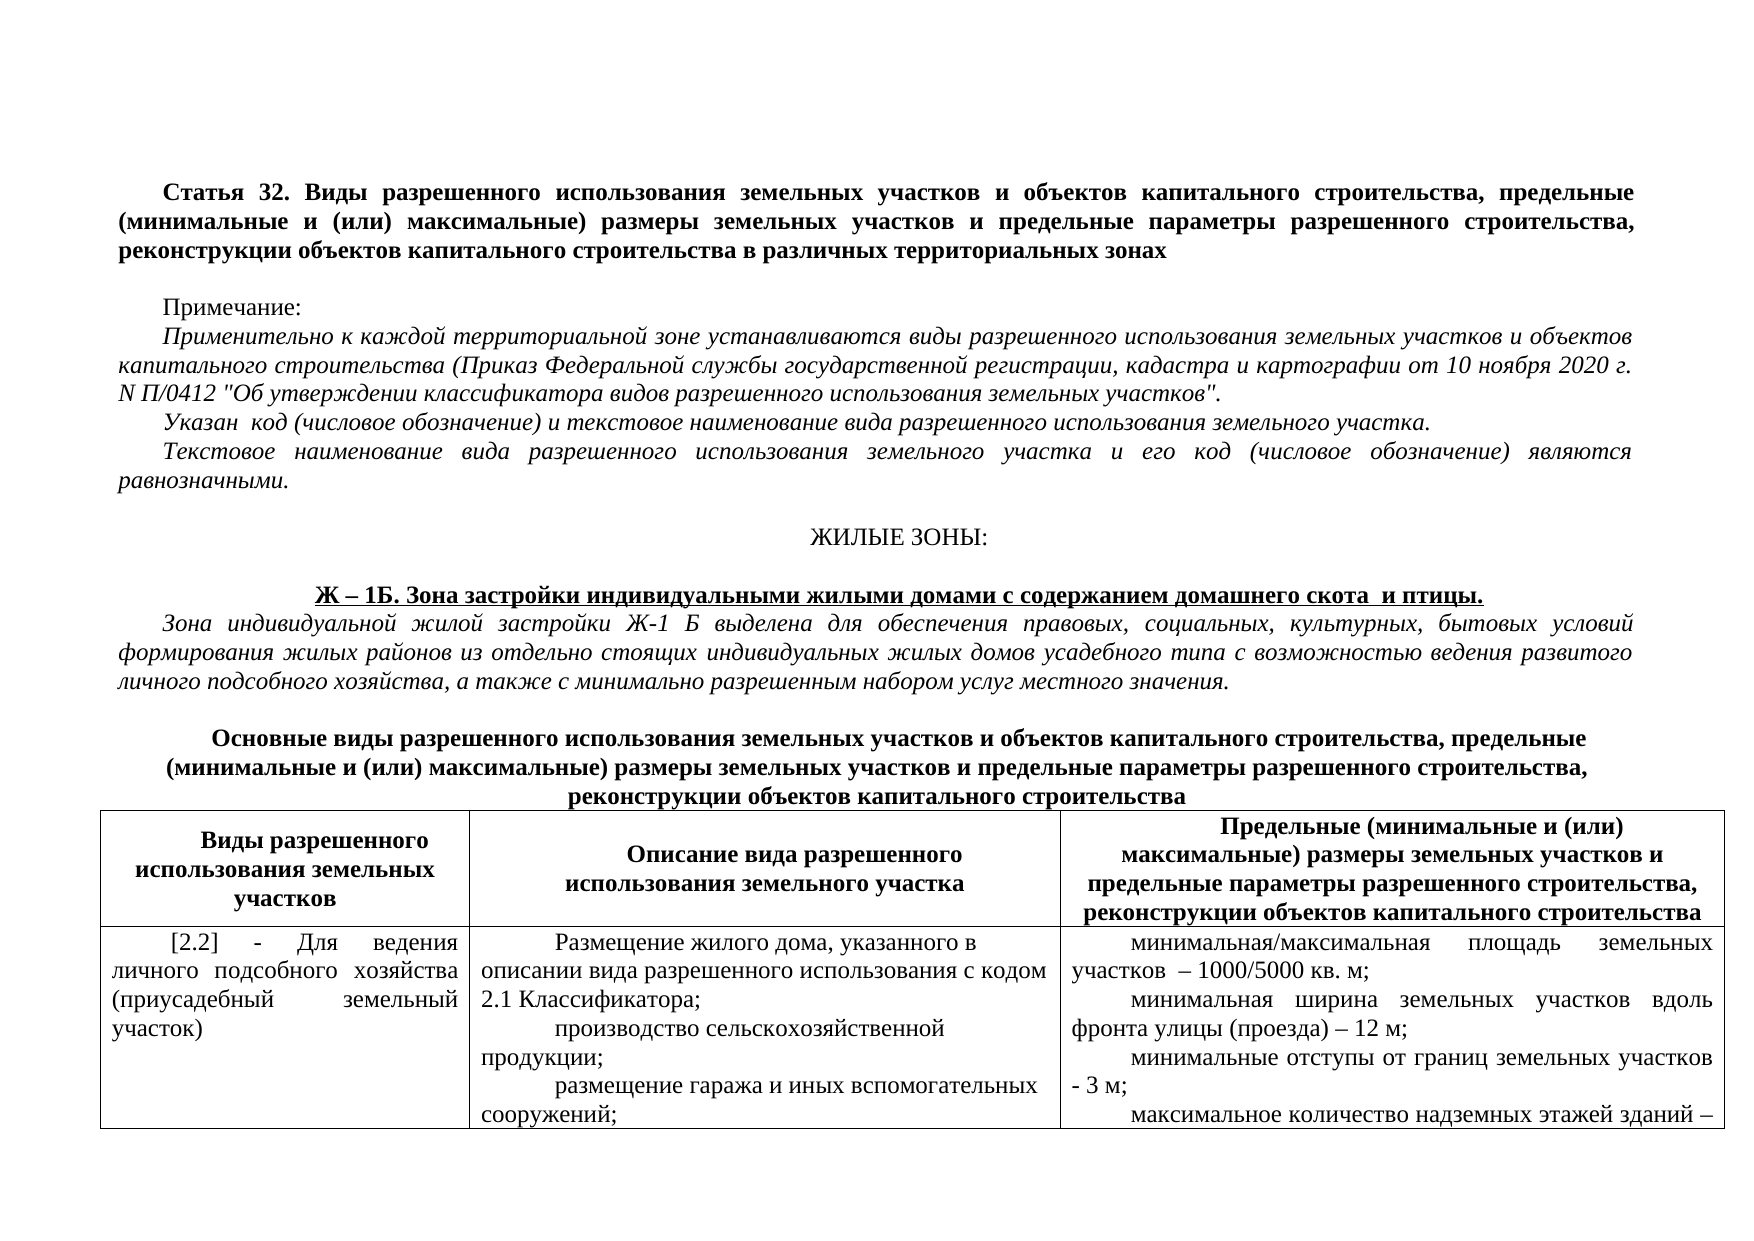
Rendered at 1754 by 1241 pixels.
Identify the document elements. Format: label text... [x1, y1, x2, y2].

text Ж – 1Б. Зона застройки индивидуальными жилыми домами с содержанием домашнего скота и птицы. [118, 580, 1636, 608]
table_header Предельные (минимальные и (или) максимальные) размеры земельных участков и предельные параметры разрешенного строительства, реконструкции объектов капитального строительства [1061, 811, 1724, 926]
text Статья 32. Виды разрешенного использования земельных участков и объектов капитального строительства, предельные (минимальные и (или) максимальные) размеры земельных участков и предельные параметры разрешенного строительства, реконструкции объектов капитального строительства в различных территориальных зонах [118, 177, 1636, 263]
table_header Виды разрешенного использования земельных участков [101, 811, 469, 926]
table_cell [1061, 927, 1724, 1128]
text Применительно к каждой территориальной зоне устанавливаются виды разрешенного использования земельных участков и объектов капитального строительства (Приказ Федеральной службы государственной регистрации, кадастра и картографии от 10 ноября 2020 г. N П/0412 "Об утверждении классификатора видов разрешенного использования земельных участков". [118, 321, 1636, 407]
text Жилые зоны: [118, 522, 1636, 551]
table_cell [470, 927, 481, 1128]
text Зона индивидуальной жилой застройки Ж-1 Б выделена для обеспечения правовых, социальных, культурных, бытовых условий формирования жилых районов из отдельно стоящих индивидуальных жилых домов усадебного типа с возможностью ведения развитого личного подсобного хозяйства, а также с минимально разрешенным набором услуг местного значения. [118, 608, 1636, 695]
text Примечание: [118, 292, 1636, 321]
text Указан код (числовое обозначение) и текстовое наименование вида разрешенного использования земельного участка. [118, 407, 1636, 436]
text Текстовое наименование вида разрешенного использования земельного участка и его код (числовое обозначение) являются равнозначными. [118, 436, 1636, 493]
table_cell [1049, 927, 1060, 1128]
text Основные виды разрешенного использования земельных участков и объектов капитального строительства, предельные (минимальные и (или) максимальные) размеры земельных участков и предельные параметры разрешенного строительства, реконструкции объектов капитального строительства [118, 723, 1636, 810]
table_header Описание вида разрешенного использования земельного участка [470, 811, 1060, 926]
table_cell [101, 927, 469, 1128]
